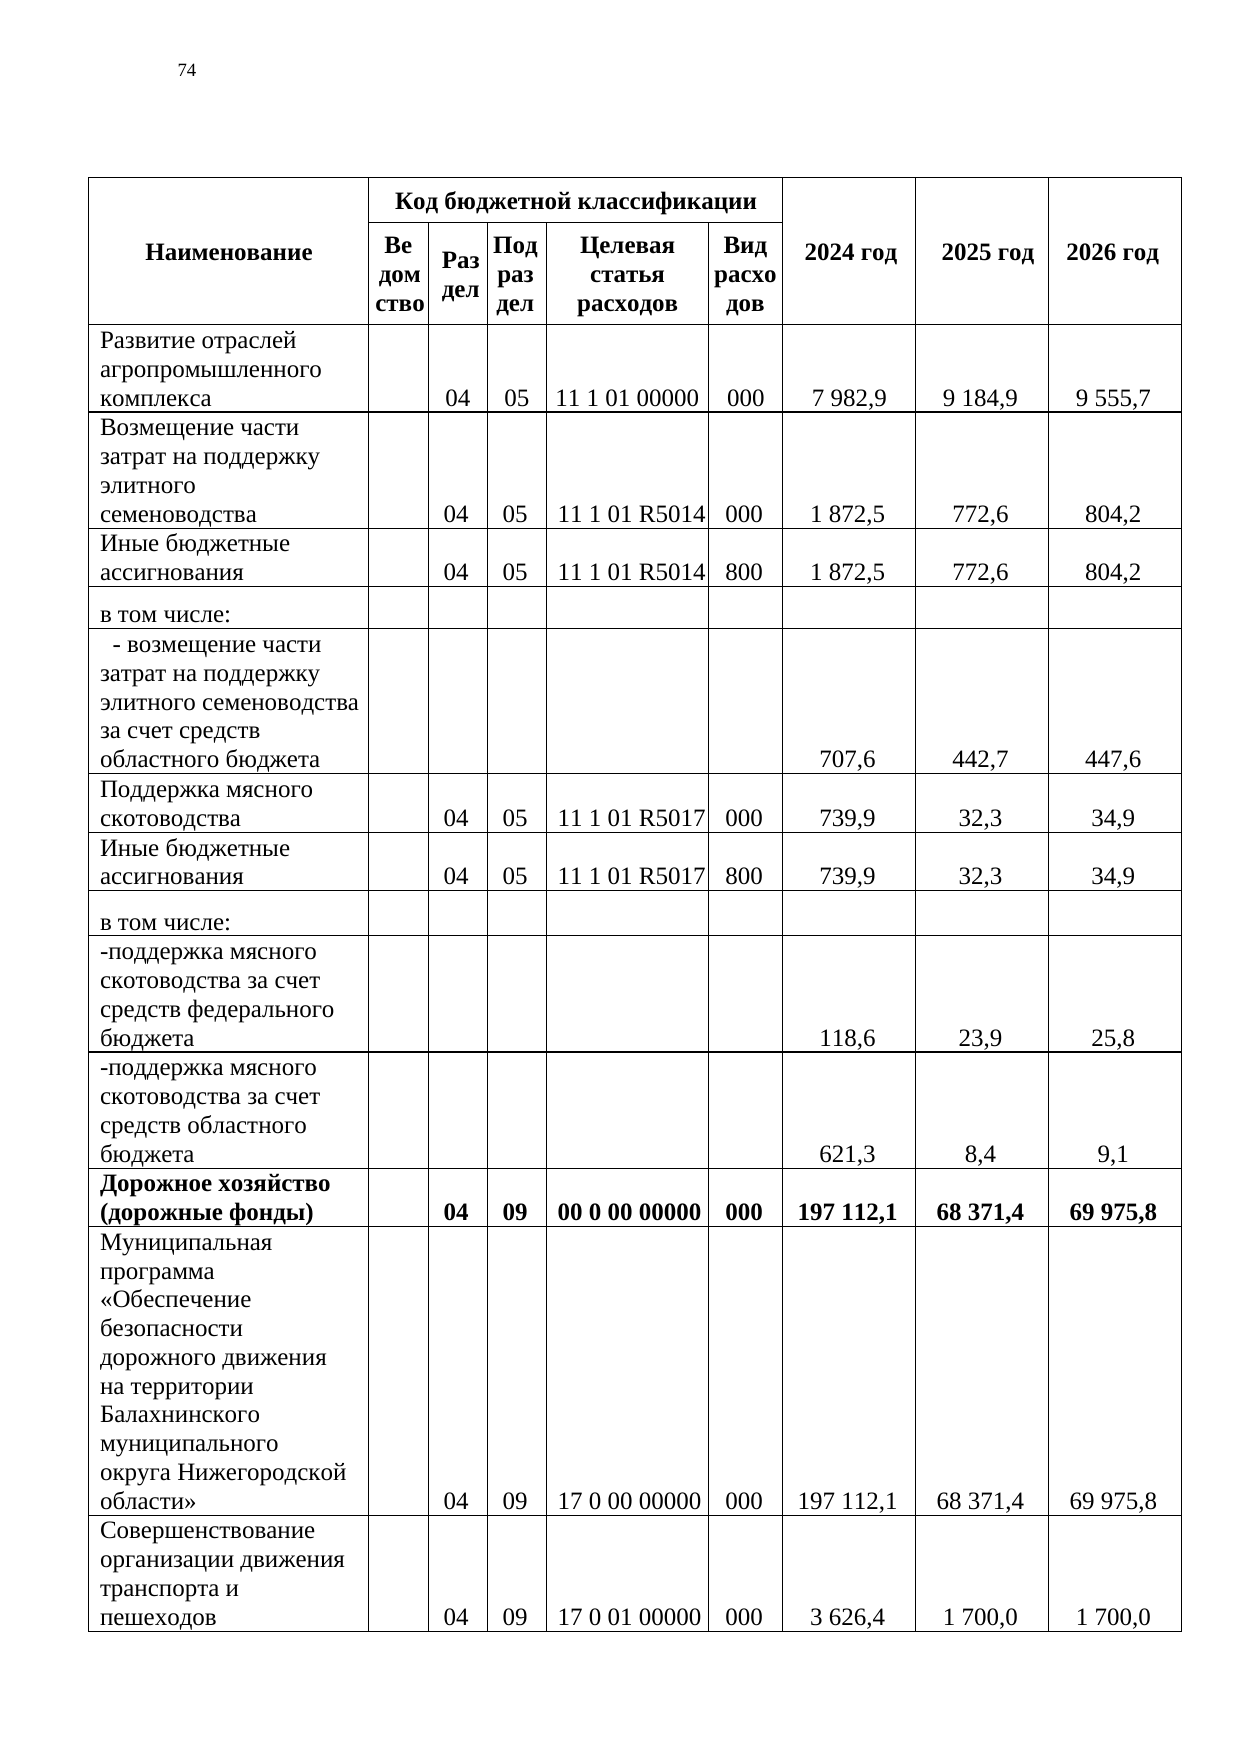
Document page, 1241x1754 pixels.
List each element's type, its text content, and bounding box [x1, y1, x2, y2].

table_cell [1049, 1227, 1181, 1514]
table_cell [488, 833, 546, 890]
table_header 2025 год [916, 178, 1048, 324]
table_header 2024 год [783, 178, 915, 324]
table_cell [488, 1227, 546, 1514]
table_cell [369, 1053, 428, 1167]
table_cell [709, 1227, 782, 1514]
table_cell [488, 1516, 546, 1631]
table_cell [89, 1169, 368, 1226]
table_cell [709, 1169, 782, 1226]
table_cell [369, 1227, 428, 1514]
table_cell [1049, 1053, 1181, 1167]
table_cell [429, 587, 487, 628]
table_header Наименование [89, 178, 368, 324]
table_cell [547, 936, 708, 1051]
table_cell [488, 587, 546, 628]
table_cell Целевая статья расходов [547, 223, 708, 324]
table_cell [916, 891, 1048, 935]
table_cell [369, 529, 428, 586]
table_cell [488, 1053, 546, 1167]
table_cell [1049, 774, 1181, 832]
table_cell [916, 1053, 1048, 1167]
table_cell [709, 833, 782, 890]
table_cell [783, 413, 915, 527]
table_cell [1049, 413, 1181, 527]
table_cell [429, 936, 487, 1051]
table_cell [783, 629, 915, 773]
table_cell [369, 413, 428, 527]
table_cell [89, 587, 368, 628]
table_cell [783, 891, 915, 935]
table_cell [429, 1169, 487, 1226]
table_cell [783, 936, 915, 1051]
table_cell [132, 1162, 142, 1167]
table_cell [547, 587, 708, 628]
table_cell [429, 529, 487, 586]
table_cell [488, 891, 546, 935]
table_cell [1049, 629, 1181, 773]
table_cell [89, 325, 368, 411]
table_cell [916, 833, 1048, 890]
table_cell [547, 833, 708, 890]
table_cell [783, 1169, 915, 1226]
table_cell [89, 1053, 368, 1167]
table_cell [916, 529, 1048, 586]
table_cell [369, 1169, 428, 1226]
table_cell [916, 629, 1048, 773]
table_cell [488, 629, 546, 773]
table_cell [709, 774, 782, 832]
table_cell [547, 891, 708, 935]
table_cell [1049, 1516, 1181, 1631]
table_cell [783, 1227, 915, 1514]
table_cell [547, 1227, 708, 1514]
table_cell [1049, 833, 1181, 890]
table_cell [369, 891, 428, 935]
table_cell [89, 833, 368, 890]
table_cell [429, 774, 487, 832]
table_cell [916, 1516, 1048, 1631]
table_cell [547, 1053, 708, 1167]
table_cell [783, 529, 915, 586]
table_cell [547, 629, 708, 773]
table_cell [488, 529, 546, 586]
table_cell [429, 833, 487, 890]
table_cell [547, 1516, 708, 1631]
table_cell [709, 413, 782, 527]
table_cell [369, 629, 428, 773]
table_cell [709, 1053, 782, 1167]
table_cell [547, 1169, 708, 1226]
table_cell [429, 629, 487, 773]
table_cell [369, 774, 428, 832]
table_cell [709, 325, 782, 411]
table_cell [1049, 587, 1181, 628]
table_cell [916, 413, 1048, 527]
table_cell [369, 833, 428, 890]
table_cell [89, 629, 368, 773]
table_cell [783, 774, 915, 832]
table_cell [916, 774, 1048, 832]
table_cell Вид расхо дов [709, 223, 782, 324]
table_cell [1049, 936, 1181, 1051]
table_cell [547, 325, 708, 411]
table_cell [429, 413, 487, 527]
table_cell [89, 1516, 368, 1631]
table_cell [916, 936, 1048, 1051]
table_header 2026 год [1049, 178, 1181, 324]
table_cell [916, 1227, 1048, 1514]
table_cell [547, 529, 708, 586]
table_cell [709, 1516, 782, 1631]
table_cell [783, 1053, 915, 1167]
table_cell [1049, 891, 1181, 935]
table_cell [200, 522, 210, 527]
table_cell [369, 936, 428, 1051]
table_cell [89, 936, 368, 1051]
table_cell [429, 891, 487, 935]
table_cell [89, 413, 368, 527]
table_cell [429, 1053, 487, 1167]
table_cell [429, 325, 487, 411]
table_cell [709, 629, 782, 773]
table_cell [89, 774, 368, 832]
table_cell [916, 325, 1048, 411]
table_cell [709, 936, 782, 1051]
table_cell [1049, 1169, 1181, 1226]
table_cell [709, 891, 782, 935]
table_header Код бюджетной классификации [369, 178, 782, 222]
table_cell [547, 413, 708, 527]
table_cell Ве дом ство [369, 223, 428, 324]
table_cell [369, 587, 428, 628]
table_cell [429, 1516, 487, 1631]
table_cell Подраз дел [488, 223, 546, 324]
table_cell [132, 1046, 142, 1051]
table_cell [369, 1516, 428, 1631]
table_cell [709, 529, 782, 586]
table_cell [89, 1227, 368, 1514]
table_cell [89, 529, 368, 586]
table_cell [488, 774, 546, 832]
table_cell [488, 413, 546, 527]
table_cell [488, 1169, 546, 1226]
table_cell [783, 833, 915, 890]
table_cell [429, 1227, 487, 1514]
table_cell Раз дел [429, 223, 487, 324]
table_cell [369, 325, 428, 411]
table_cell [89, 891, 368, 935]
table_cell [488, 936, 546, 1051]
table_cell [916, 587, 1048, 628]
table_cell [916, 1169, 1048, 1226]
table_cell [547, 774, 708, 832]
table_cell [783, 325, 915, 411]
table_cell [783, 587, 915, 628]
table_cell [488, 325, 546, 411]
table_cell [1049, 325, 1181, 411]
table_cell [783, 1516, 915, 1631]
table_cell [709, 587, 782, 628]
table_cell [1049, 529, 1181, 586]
